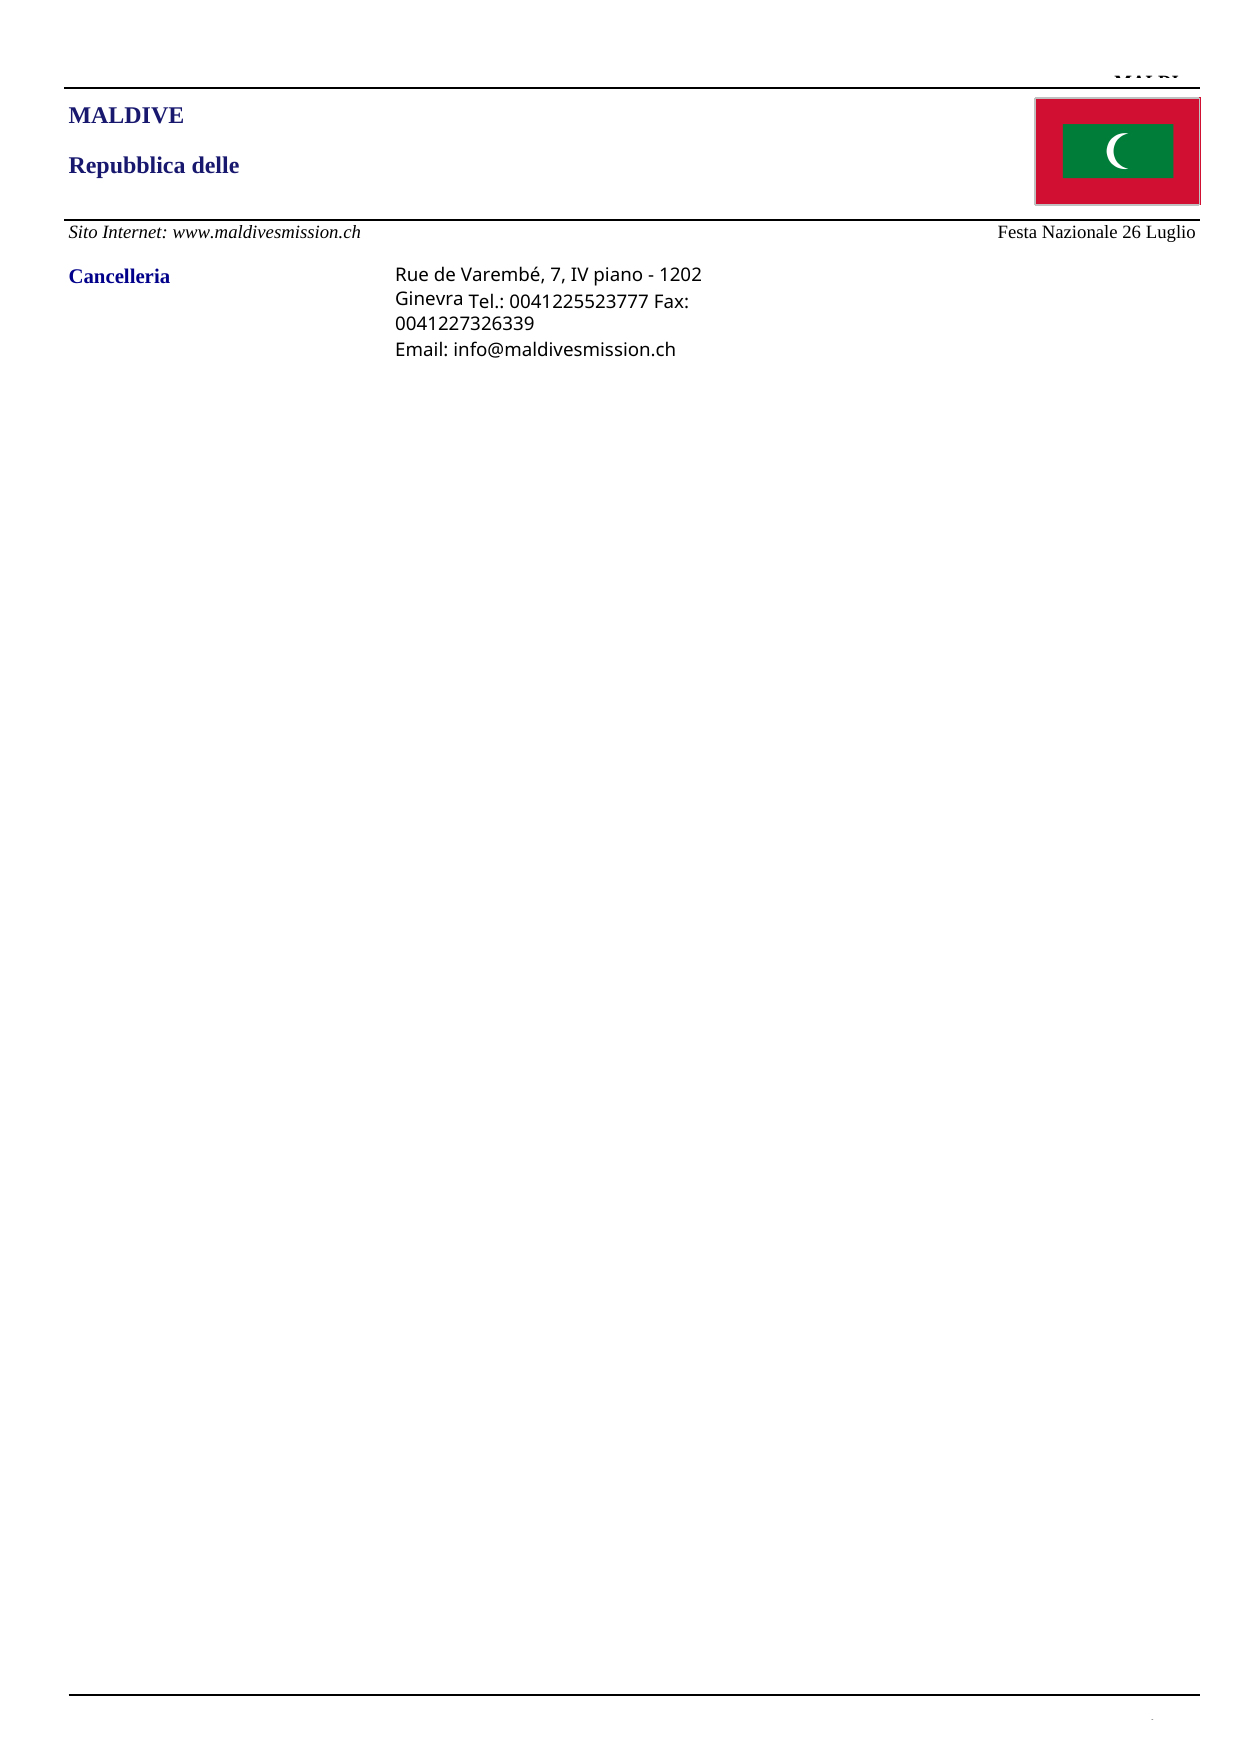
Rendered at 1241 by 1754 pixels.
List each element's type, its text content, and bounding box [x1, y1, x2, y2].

text MALDIVE [68, 101, 1211, 129]
text Cancelleria Rue de Varembé, 7, IV piano - 1202 Ginevra Tel.: 0041225523777 Fax: 0041227326339 [68, 264, 766, 336]
picture [1036, 129, 1199, 151]
text Sito Internet: www.maldivesmission.ch Festa Nazionale 26 Luglio [68, 215, 1211, 242]
text Email: info@maldivesmission.ch [395, 336, 1211, 361]
text Repubblica delle [68, 151, 1211, 178]
picture [1036, 178, 1199, 204]
